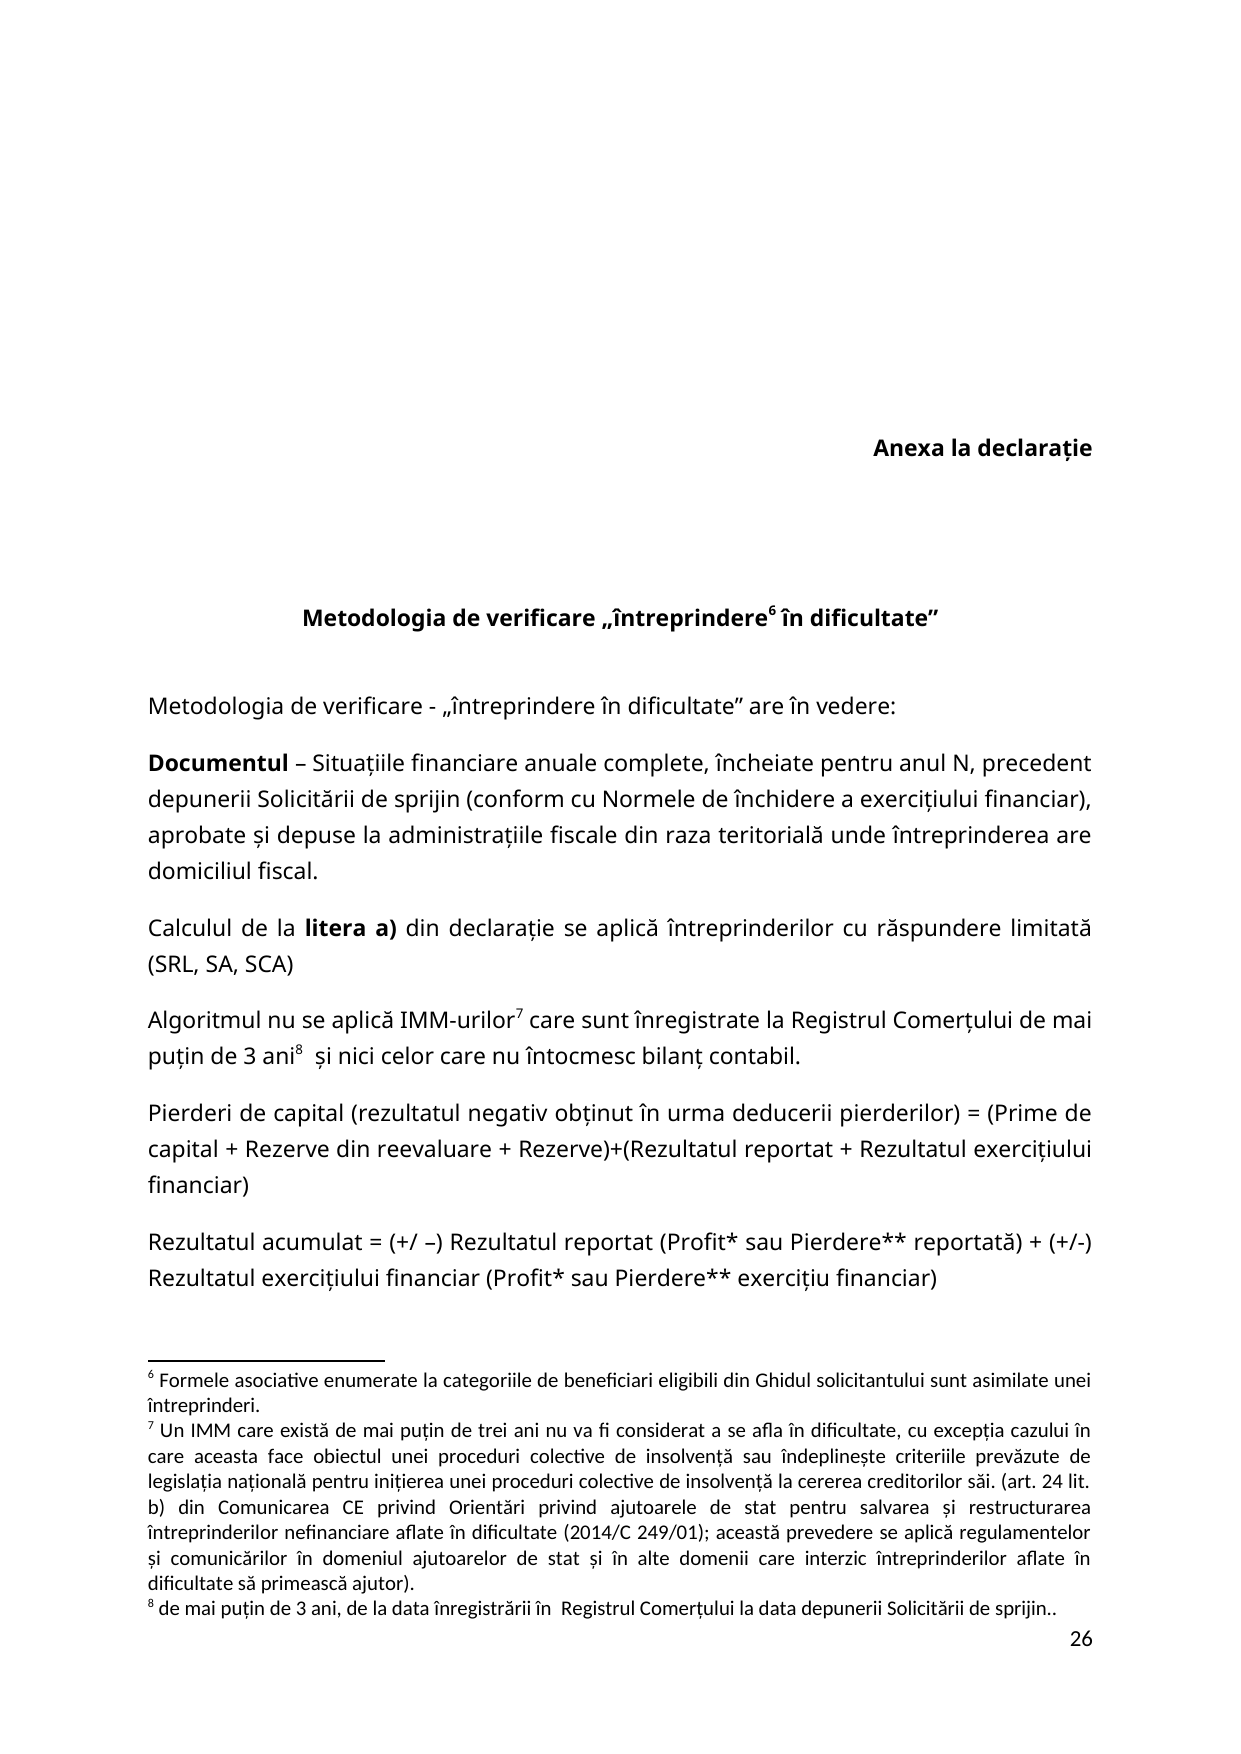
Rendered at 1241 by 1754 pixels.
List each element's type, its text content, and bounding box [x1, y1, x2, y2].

text Metodologia de verificare - „întreprindere în dificultate” are în vedere: [148, 690, 1093, 721]
text Rezultatul acumulat = (+/ –) Rezultatul reportat (Profit* sau Pierdere** reportată) + (+/-) Rezultatul exercițiului financiar (Profit* sau Pierdere** exercițiu financiar) [148, 1226, 1093, 1293]
text Pierderi de capital (rezultatul negativ obținut în urma deducerii pierderilor) = (Prime de capital + Rezerve din reevaluare + Rezerve)+(Rezultatul reportat + Rezultatul exercițiului financiar) [148, 1097, 1093, 1200]
text Algoritmul nu se aplică IMM-urilor care sunt înregistrate la Registrul Comerțului de mai puțin de 3 ani și nici celor care nu întocmesc bilanț contabil. [148, 1004, 1093, 1071]
text Calculul de la litera a) din declarație se aplică întreprinderilor cu răspundere limitată (SRL, SA, SCA) [148, 912, 1093, 979]
text Documentul – Situațiile financiare anuale complete, încheiate pentru anul N, precedent depunerii Solicitării de sprijin (conform cu Normele de închidere a exercițiului financiar), aprobate și depuse la administrațiile fiscale din raza teritorială unde întreprinderea are domiciliul fiscal. [148, 747, 1093, 886]
text Anexa la declarație [148, 431, 1093, 463]
text Metodologia de verificare „întreprindere în dificultate” [148, 602, 1093, 665]
